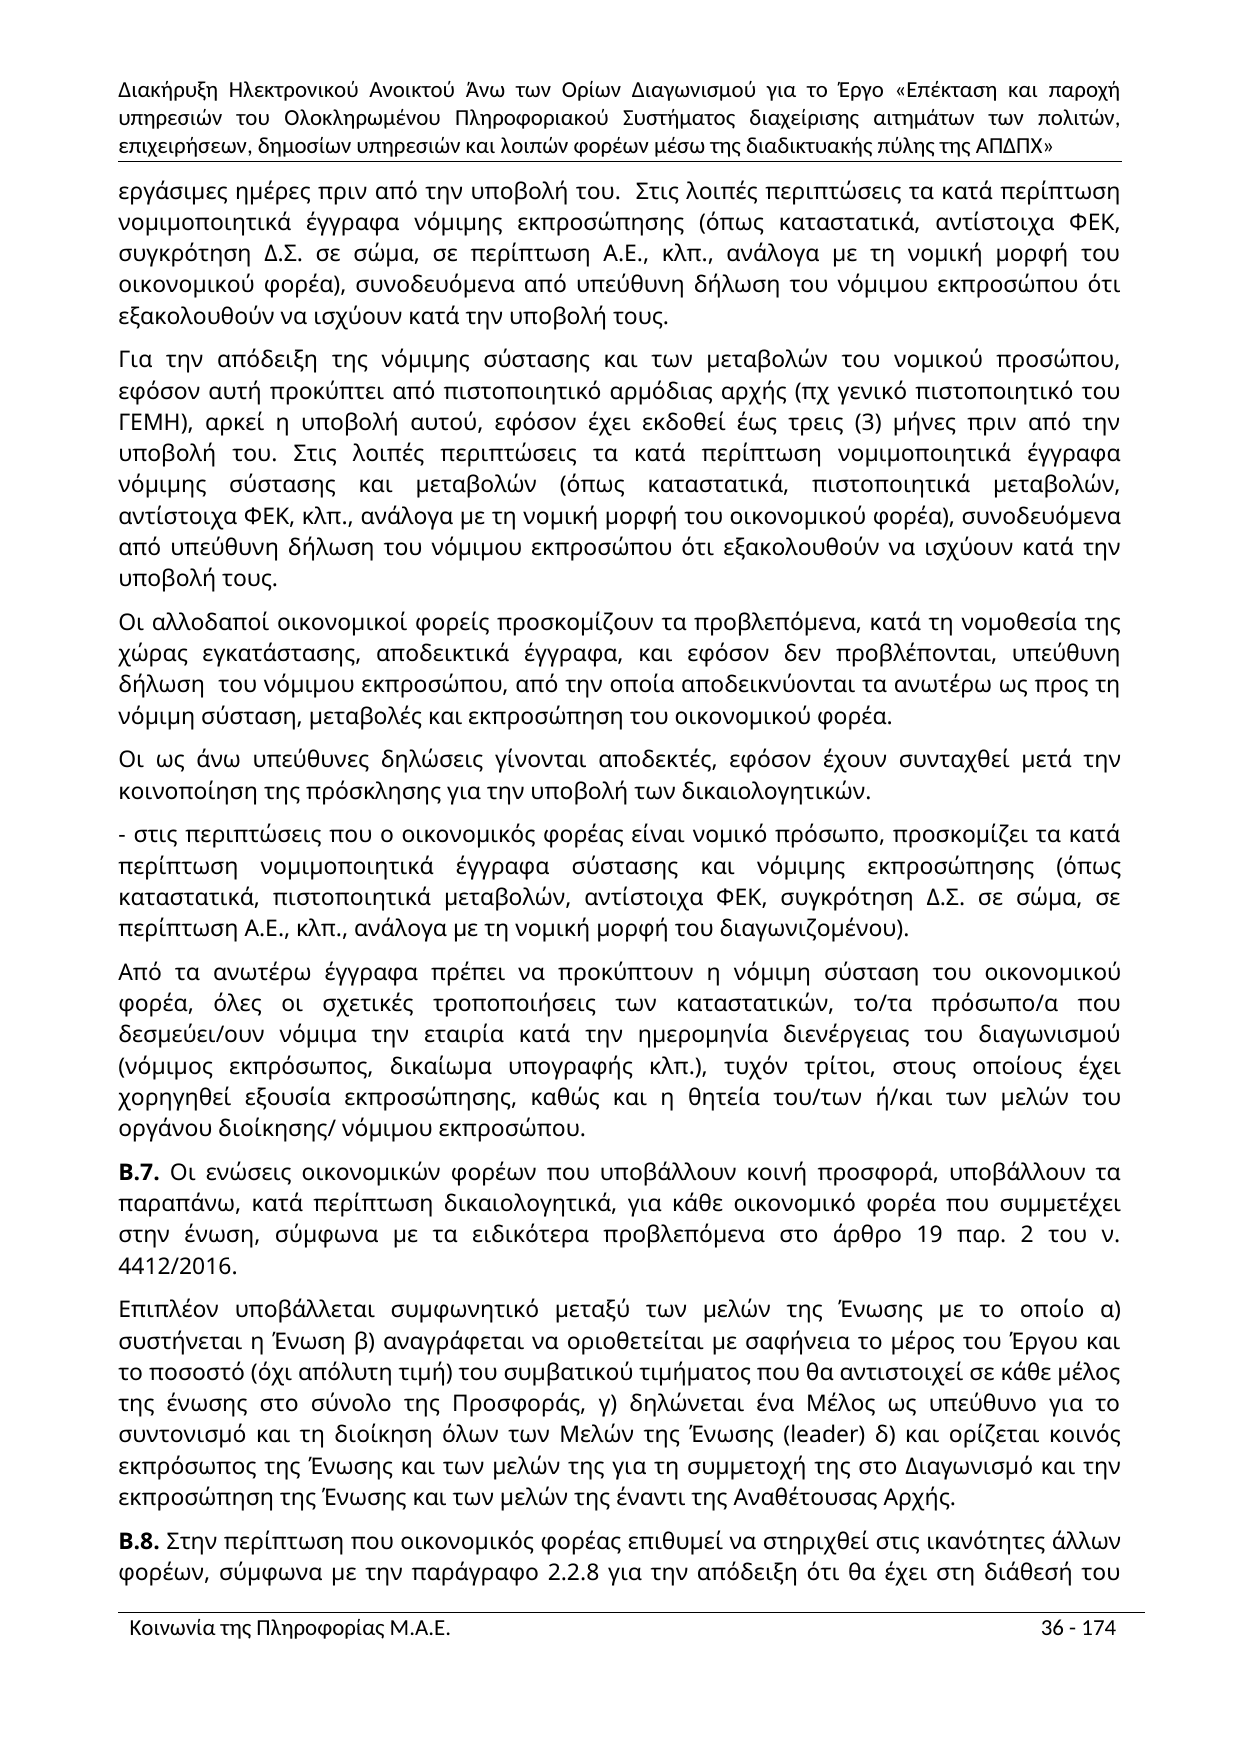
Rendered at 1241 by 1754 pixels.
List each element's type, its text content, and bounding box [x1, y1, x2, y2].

text Οι ως άνω υπεύθυνες δηλώσεις γίνονται αποδεκτές, εφόσον έχουν συνταχθεί μετά την κοινοποίηση της πρόσκλησης για την υποβολή των δικαιολογητικών. [118, 743, 1122, 806]
text Από τα ανωτέρω έγγραφα πρέπει να προκύπτουν η νόμιμη σύσταση του οικονομικού φορέα, όλες οι σχετικές τροποποιήσεις των καταστατικών, το/τα πρόσωπο/α που δεσμεύει/ουν νόμιμα την εταιρία κατά την ημερομηνία διενέργειας του διαγωνισμού (νόμιμος εκπρόσωπος, δικαίωμα υπογραφής κλπ.), τυχόν τρίτοι, στους οποίους έχει χορηγηθεί εξουσία εκπροσώπησης, καθώς και η θητεία του/των ή/και των μελών του οργάνου διοίκησης/ νόμιμου εκπροσώπου. [118, 956, 1122, 1143]
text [118, 175, 1122, 331]
text Οι αλλοδαποί οικονομικοί φορείς προσκομίζουν τα προβλεπόμενα, κατά τη νομοθεσία της χώρας εγκατάστασης, αποδεικτικά έγγραφα, και εφόσον δεν προβλέπονται, υπεύθυνη δήλωση του νόμιμου εκπροσώπου, από την οποία αποδεικνύονται τα ανωτέρω ως προς τη νόμιμη σύσταση, μεταβολές και εκπροσώπηση του οικονομικού φορέα. [118, 606, 1122, 731]
text Β.7. Οι ενώσεις οικονομικών φορέων που υποβάλλουν κοινή προσφορά, υποβάλλουν τα παραπάνω, κατά περίπτωση δικαιολογητικά, για κάθε οικονομικό φορέα που συμμετέχει στην ένωση, σύμφωνα με τα ειδικότερα προβλεπόμενα στο άρθρο 19 παρ. 2 του ν. 4412/2016. [118, 1156, 1122, 1281]
text Επιπλέον υποβάλλεται συμφωνητικό μεταξύ των μελών της Ένωσης με το οποίο α) συστήνεται η Ένωση β) αναγράφεται να οριοθετείται με σαφήνεια το μέρος του Έργου και το ποσοστό (όχι απόλυτη τιμή) του συμβατικού τιμήματος που θα αντιστοιχεί σε κάθε μέλος της ένωσης στο σύνολο της Προσφοράς, γ) δηλώνεται ένα Μέλος ως υπεύθυνο για το συντονισμό και τη διοίκηση όλων των Μελών της Ένωσης (leader) δ) και ορίζεται κοινός εκπρόσωπος της Ένωσης και των μελών της για τη συμμετοχή της στο Διαγωνισμό και την εκπροσώπηση της Ένωσης και των μελών της έναντι της Αναθέτουσας Αρχής. [118, 1293, 1122, 1512]
text - στις περιπτώσεις που ο οικονομικός φορέας είναι νομικό πρόσωπο, προσκομίζει τα κατά περίπτωση νομιμοποιητικά έγγραφα σύστασης και νόμιμης εκπροσώπησης (όπως καταστατικά, πιστοποιητικά μεταβολών, αντίστοιχα ΦΕΚ, συγκρότηση Δ.Σ. σε σώμα, σε περίπτωση Α.Ε., κλπ., ανάλογα με τη νομική μορφή του διαγωνιζομένου). [118, 818, 1122, 943]
text Για την απόδειξη της νόμιμης σύστασης και των μεταβολών του νομικού προσώπου, εφόσον αυτή προκύπτει από πιστοποιητικό αρμόδιας αρχής (πχ γενικό πιστοποιητικό του ΓΕΜΗ), αρκεί η υποβολή αυτού, εφόσον έχει εκδοθεί έως τρεις (3) μήνες πριν από την υποβολή του. Στις λοιπές περιπτώσεις τα κατά περίπτωση νομιμοποιητικά έγγραφα νόμιμης σύστασης και μεταβολών (όπως καταστατικά, πιστοποιητικά μεταβολών, αντίστοιχα ΦΕΚ, κλπ., ανάλογα με τη νομική μορφή του οικονομικού φορέα), συνοδευόμενα από υπεύθυνη δήλωση του νόμιμου εκπροσώπου ότι εξακολουθούν να ισχύουν κατά την υποβολή τους. [118, 343, 1122, 593]
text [118, 1525, 1122, 1587]
